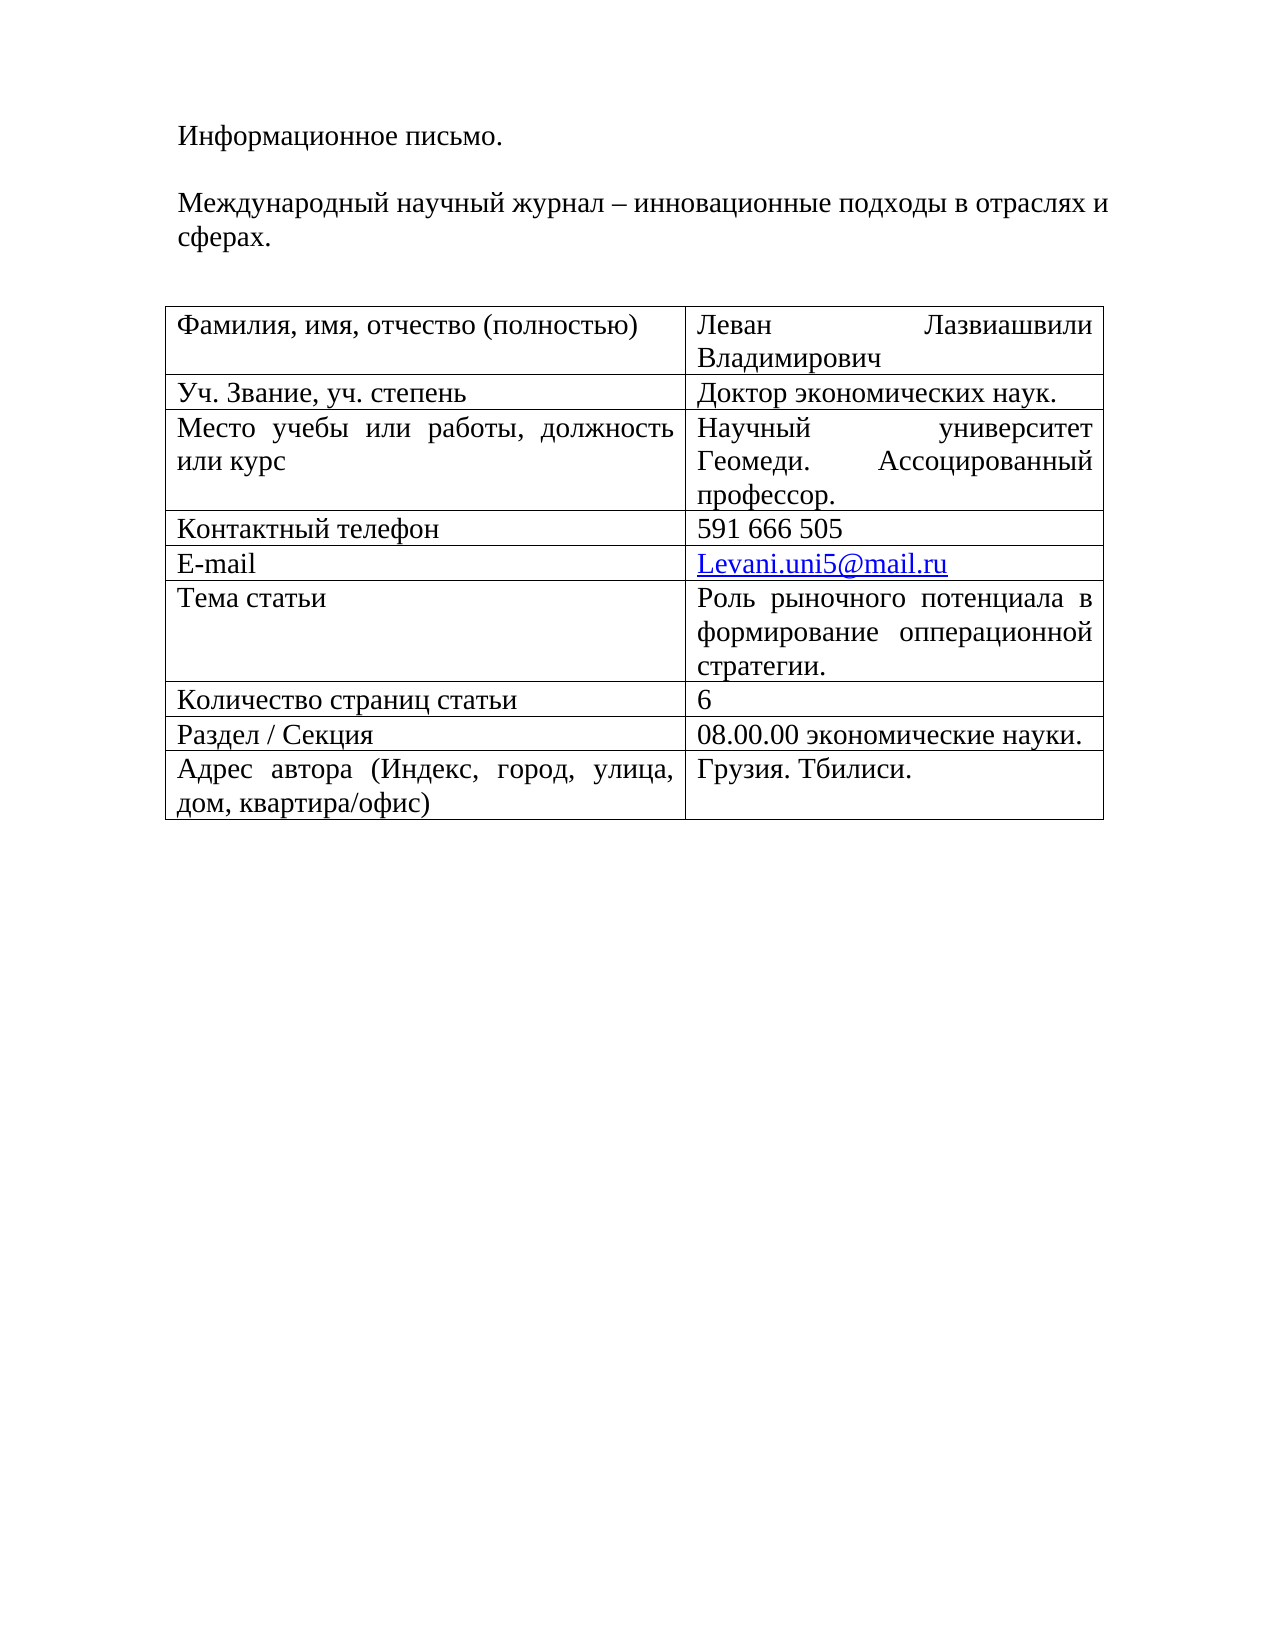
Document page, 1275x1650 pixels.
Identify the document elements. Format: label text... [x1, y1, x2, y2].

table_header Леван Лазвиашвили Владимирович [686, 307, 1103, 374]
table_header Фамилия, имя, отчество (полностью) [166, 307, 685, 374]
table_cell Тема статьи [166, 581, 685, 681]
table_cell Раздел / Секция [166, 717, 685, 750]
table_cell Научный университет Геомеди. Ассоцированный профессор. [686, 410, 1103, 510]
table_cell Место учебы или работы, должность или курс [166, 410, 685, 510]
table_cell Количество страниц статьи [166, 682, 685, 716]
table_cell 6 [686, 682, 1103, 716]
table_cell E-mail [166, 546, 685, 579]
text Информационное письмо. [177, 118, 1186, 152]
table_cell Уч. Звание, уч. степень [166, 375, 685, 409]
table_cell Роль рыночного потенциала в формирование опперационной стратегии. [686, 581, 1103, 681]
table_cell Доктор экономических наук. [686, 375, 1103, 409]
table_cell Levani.uni5@mail.ru [686, 546, 1103, 579]
text Международный научный журнал – инновационные подходы в отраслях и сферах. [177, 185, 1186, 252]
table_cell 591 666 505 [686, 511, 1103, 545]
table_cell Контактный телефон [166, 511, 685, 545]
table_cell Грузия. Тбилиси. [686, 751, 1103, 818]
table_cell 08.00.00 экономические науки. [686, 717, 1103, 750]
table_cell Адрес автора (Индекс, город, улица, дом, квартира/офис) [166, 751, 685, 818]
